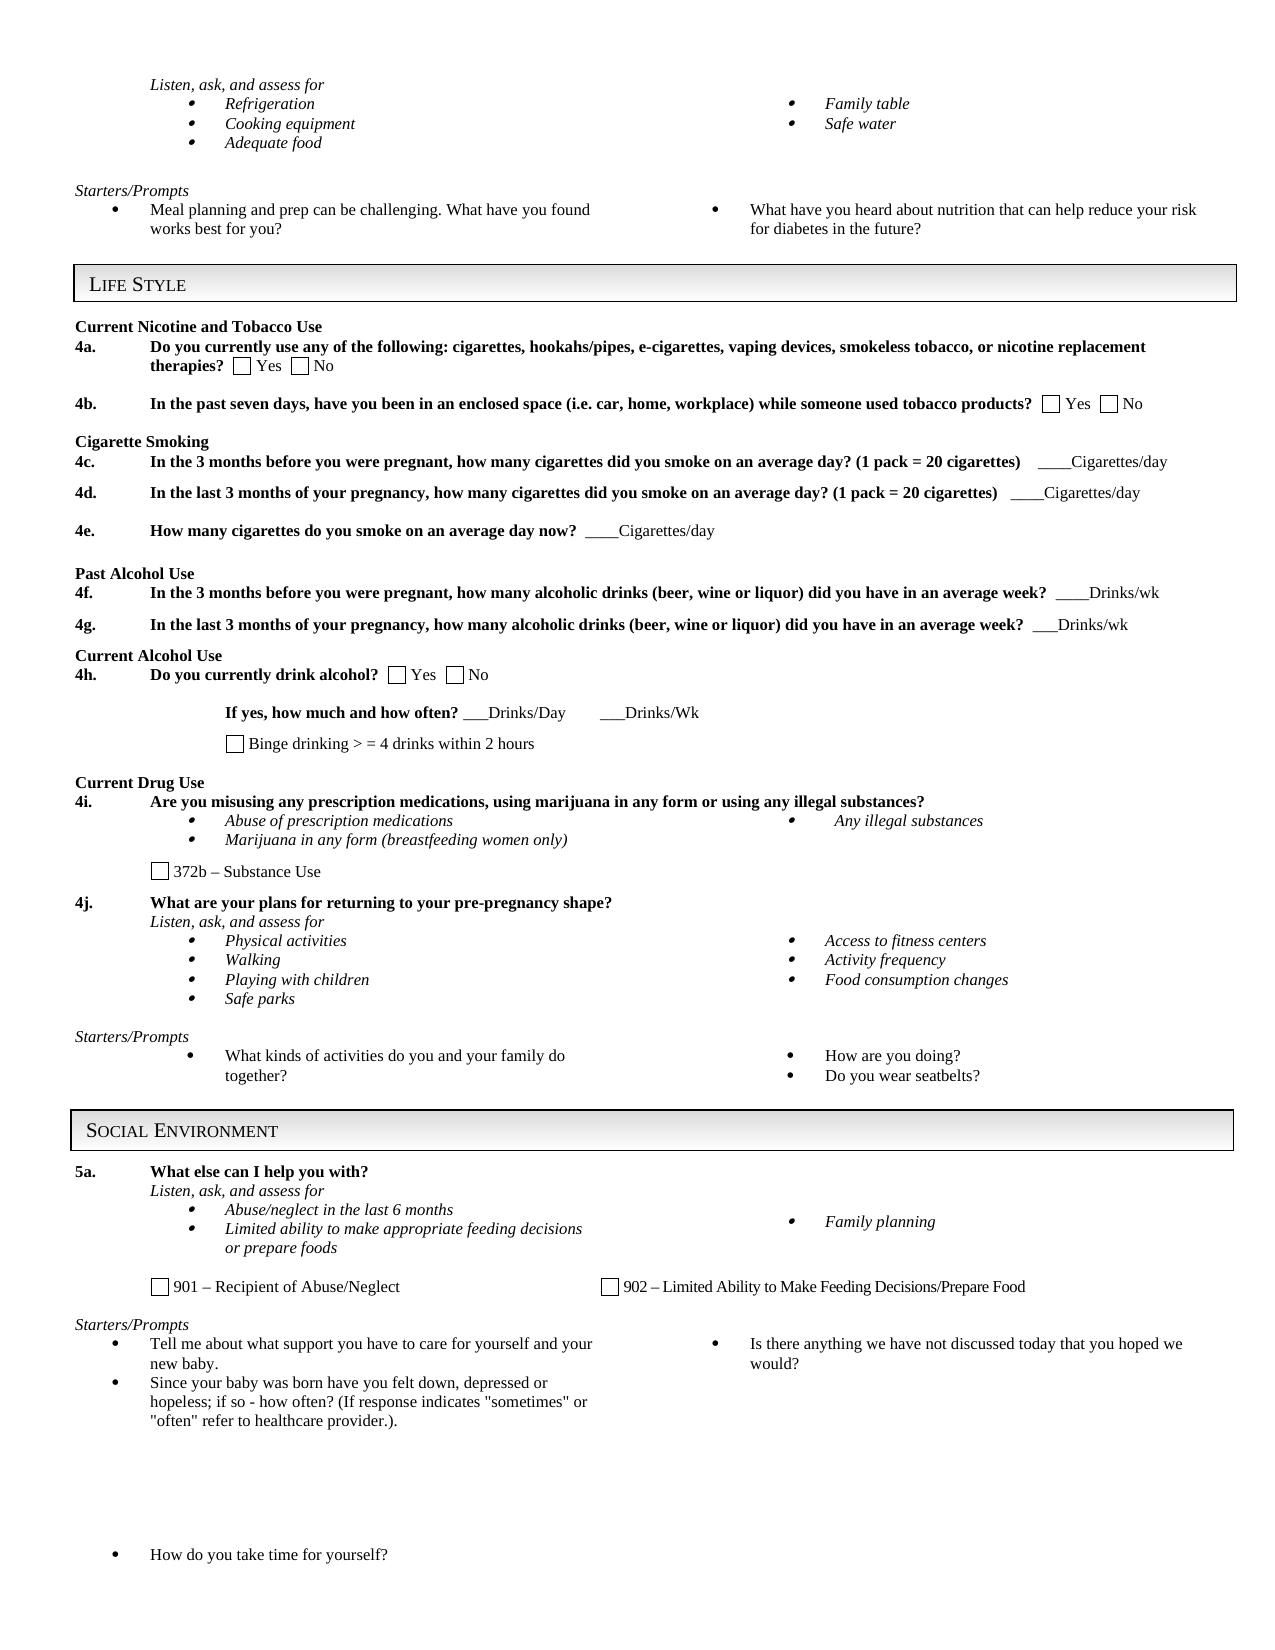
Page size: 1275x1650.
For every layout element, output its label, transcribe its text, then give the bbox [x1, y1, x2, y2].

list Marijuana in any form (breastfeeding women only) [187, 830, 600, 849]
text Listen, ask, and assess for [75, 1181, 1200, 1200]
list How are you doing? [787, 1046, 1200, 1066]
text Current Drug Use [75, 772, 1200, 792]
text Listen, ask, and assess for [75, 75, 1200, 94]
text Current Nicotine and Tobacco Use [75, 317, 1200, 336]
list How do you take time for yourself? [112, 1545, 600, 1564]
list Tell me about what support you have to care for yourself and your new baby. [112, 1334, 600, 1373]
text Listen, ask, and assess for [75, 912, 1200, 931]
text 4g. In the last 3 months of your pregnancy, how many alcoholic drinks (beer, wine or liquor) did you have in an average week? ___Drinks/wk [75, 614, 1200, 633]
list Any illegal substances [787, 811, 1200, 830]
text Current Alcohol Use [75, 646, 1200, 665]
text 4b. In the past seven days, have you been in an enclosed space (i.e. car, home, workplace) while someone used tobacco products? Yes No [75, 394, 1200, 413]
list Safe parks [187, 989, 600, 1008]
list Cooking equipment [187, 113, 600, 133]
list Refrigeration [187, 94, 600, 113]
list Adequate food [187, 133, 600, 152]
list Physical activities [187, 931, 600, 950]
text 4c. In the 3 months before you were pregnant, how many cigarettes did you smoke on an average day? (1 pack = 20 cigarettes) ____Cigarettes/day [75, 451, 1200, 471]
list Activity frequency [787, 950, 1200, 969]
text Binge drinking > = 4 drinks within 2 hours [150, 734, 1200, 753]
list Access to fitness centers [787, 931, 1200, 950]
list Family planning [787, 1212, 1200, 1231]
text 4d. In the last 3 months of your pregnancy, how many cigarettes did you smoke on an average day? (1 pack = 20 cigarettes) ____Cigarettes/day [75, 483, 1200, 502]
list Is there anything we have not discussed today that you hoped we would? [712, 1334, 1200, 1373]
list Limited ability to make appropriate feeding decisions or prepare foods [187, 1219, 600, 1257]
list What kinds of activities do you and your family do together? [187, 1046, 600, 1085]
text Past Alcohol Use [75, 564, 1200, 583]
list Abuse of prescription medications [187, 811, 600, 830]
list Safe water [787, 113, 1200, 133]
text 4a. Do you currently use any of the following: cigarettes, hookahs/pipes, e-cigarettes, vaping devices, smokeless tobacco, or nicotine replacement therapies? Yes No [75, 336, 1200, 375]
text 4h. Do you currently drink alcohol? Yes No [75, 665, 1200, 684]
text Starters/Prompts [75, 1315, 1200, 1334]
list Abuse/neglect in the last 6 months [187, 1200, 600, 1219]
list What have you heard about nutrition that can help reduce your risk for diabetes in the future? [712, 200, 1200, 238]
text 901 – Recipient of Abuse/Neglect 902 – Limited Ability to Make Feeding Decisions/Prepare Food [75, 1277, 1200, 1296]
text Cigarette Smoking [75, 432, 1200, 451]
list Family table [787, 94, 1200, 113]
text 4e. How many cigarettes do you smoke on an average day now? ____Cigarettes/day [75, 521, 1200, 540]
text If yes, how much and how often? ___Drinks/Day ___Drinks/Wk [150, 703, 1200, 722]
text Starters/Prompts [75, 181, 1200, 200]
list Food consumption changes [787, 969, 1200, 989]
text 5a. What else can I help you with? [75, 1161, 1200, 1181]
text 4f. In the 3 months before you were pregnant, how many alcoholic drinks (beer, wine or liquor) did you have in an average week? ____Drinks/wk [75, 583, 1200, 602]
text 4i. Are you misusing any prescription medications, using marijuana in any form or using any illegal substances? [75, 792, 1200, 811]
text Starters/Prompts [75, 1027, 1200, 1046]
list Do you wear seatbelts? [787, 1066, 1200, 1085]
list Meal planning and prep can be challenging. What have you found works best for you? [112, 200, 600, 238]
text 372b – Substance Use [150, 861, 1200, 881]
list Since your baby was born have you felt down, depressed or hopeless; if so - how often? (If response indicates "sometimes" or "often" refer to healthcare provider.). [112, 1373, 600, 1430]
text 4j. What are your plans for returning to your pre-pregnancy shape? [75, 892, 1200, 912]
list Walking [187, 950, 600, 969]
list Playing with children [187, 969, 600, 989]
